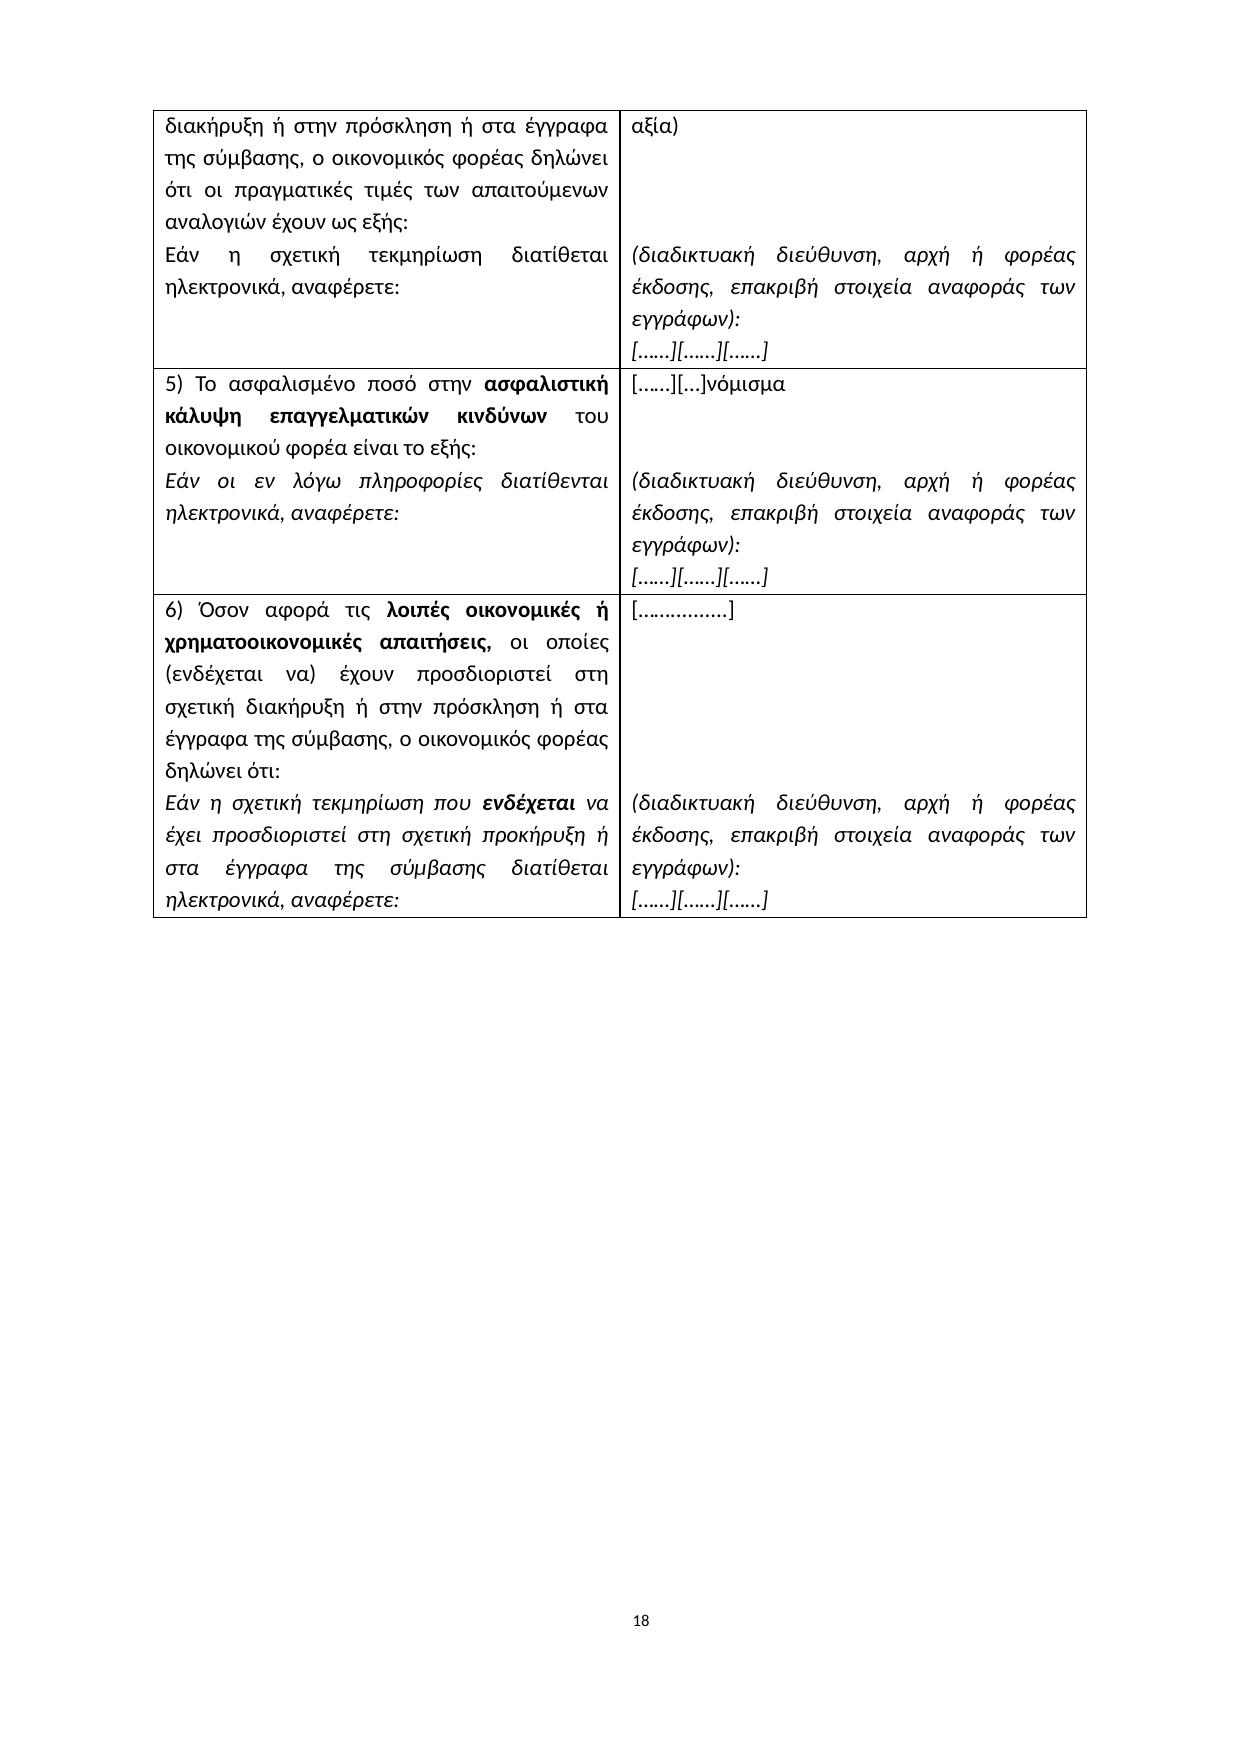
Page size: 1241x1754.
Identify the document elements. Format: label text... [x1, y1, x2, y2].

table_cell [154, 111, 619, 368]
table_cell [……..........] (διαδικτυακή διεύθυνση, αρχή ή φορέας έκδοσης, επακριβή στοιχεία αναφοράς των εγγράφων): [……][……][……] [621, 595, 1086, 917]
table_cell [621, 111, 1086, 368]
table_cell 5) Το ασφαλισμένο ποσό στην ασφαλιστική κάλυψη επαγγελματικών κινδύνων του οικονομικού φορέα είναι το εξής: Εάν οι εν λόγω πληροφορίες διατίθενται ηλεκτρονικά, αναφέρετε: [154, 369, 619, 594]
table_cell 6) Όσον αφορά τις λοιπές οικονομικές ή χρηματοοικονομικές απαιτήσεις, οι οποίες (ενδέχεται να) έχουν προσδιοριστεί στη σχετική διακήρυξη ή στην πρόσκληση ή στα έγγραφα της σύμβασης, ο οικονομικός φορέας δηλώνει ότι: Εάν η σχετική τεκμηρίωση που ενδέχεται να έχει προσδιοριστεί στη σχετική προκήρυξη ή στα έγγραφα της σύμβασης διατίθεται ηλεκτρονικά, αναφέρετε: [154, 595, 619, 917]
table_cell [……][…]νόμισμα (διαδικτυακή διεύθυνση, αρχή ή φορέας έκδοσης, επακριβή στοιχεία αναφοράς των εγγράφων): [……][……][……] [621, 369, 1086, 594]
